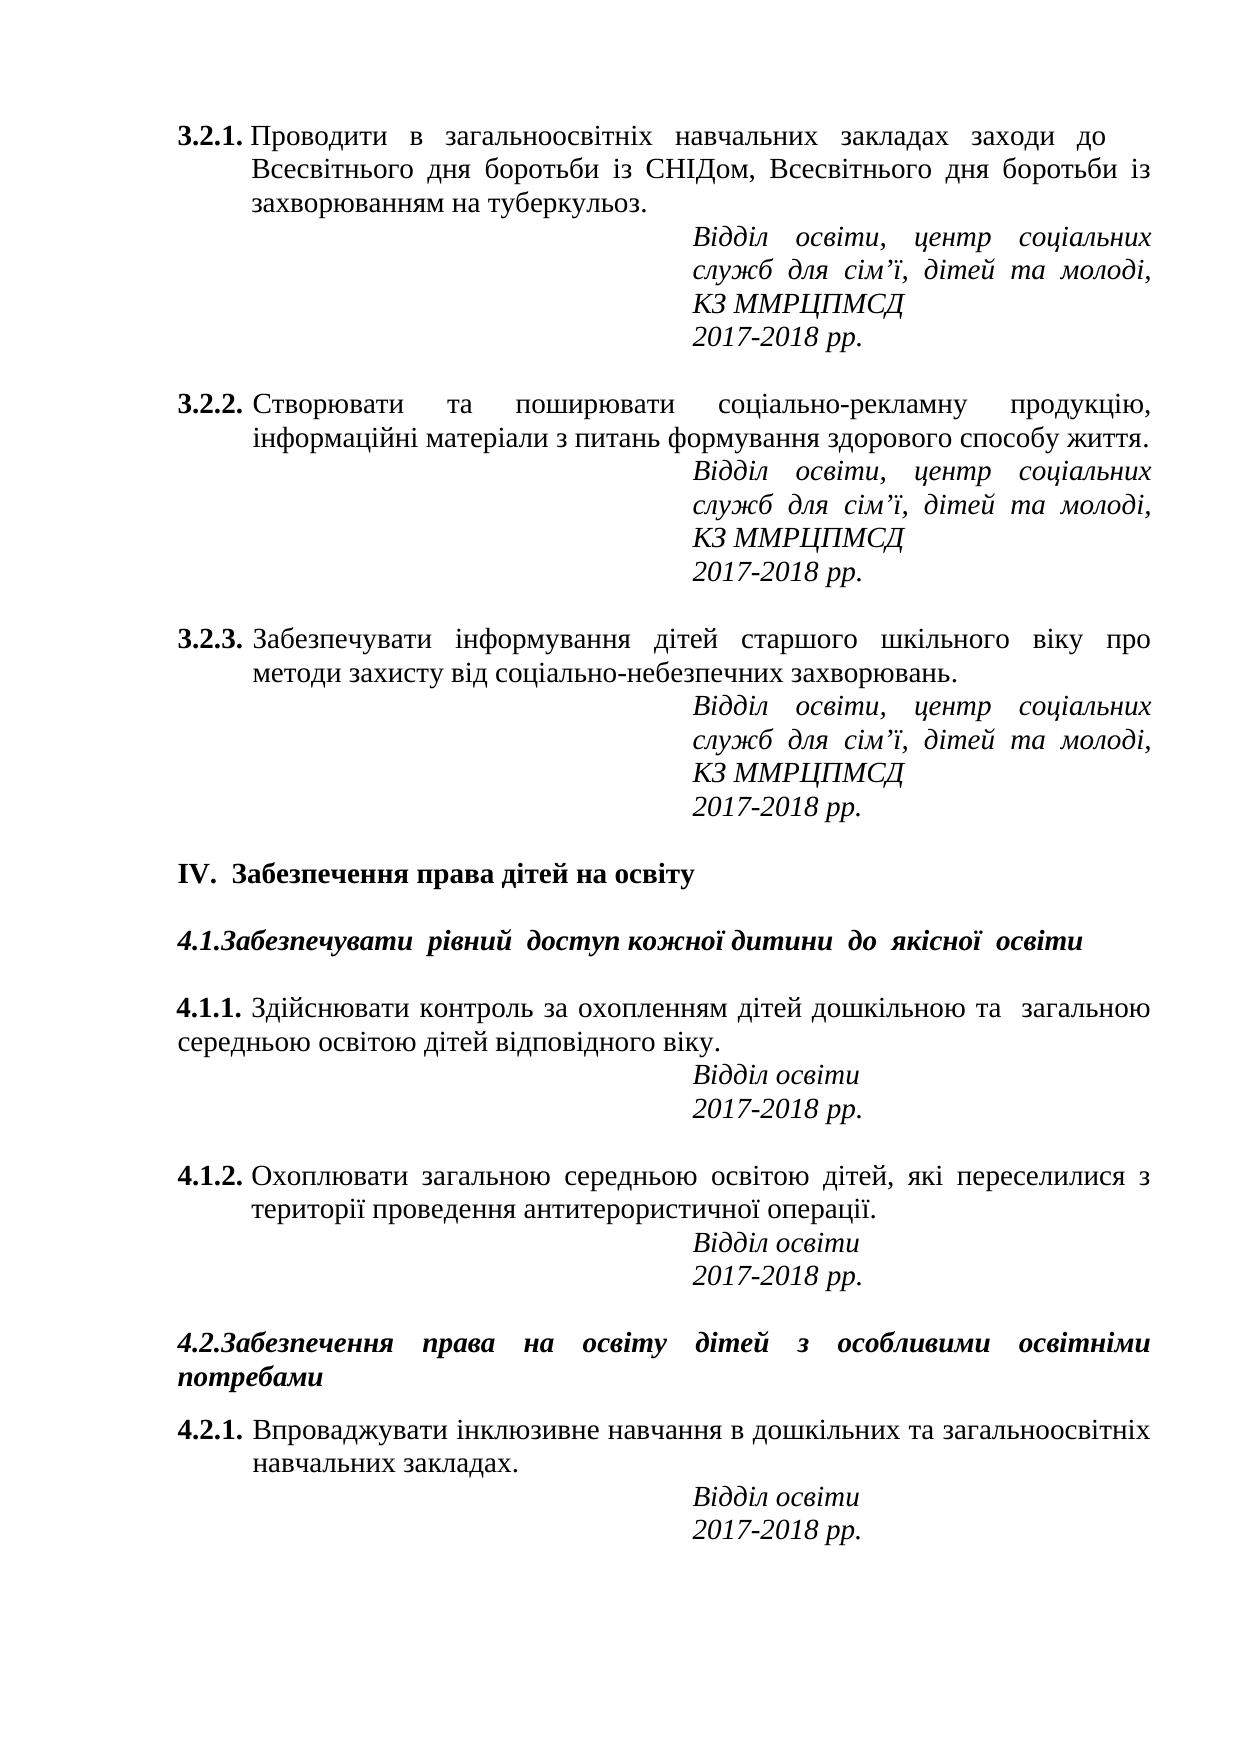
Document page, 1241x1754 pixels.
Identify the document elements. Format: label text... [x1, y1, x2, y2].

table_header Відділ освіти, центр соціальних служб для сім’ї, дітей та молоді, КЗ ММРЦПМСД рр. [681, 454, 1163, 588]
table_header Відділ освіти, центр соціальних служб для сім’ї, дітей та молоді, КЗ ММРЦПМСД 2017-2018 рр. [681, 688, 1163, 822]
list Здійснювати контроль за охопленням дітей дошкільною та загальною середньою освітою дітей відповідного віку. [176, 990, 1152, 1057]
text 4.2.Забезпечення права на освіту дітей з особливими освітніми потребами [177, 1326, 1152, 1393]
table_header Відділ освіти, центр соціальних служб для сім’ї, дітей та молоді, КЗ ММРЦПМСД рр. [681, 219, 1163, 386]
list Охоплювати загальною середньою освітою дітей, які переселилися з території проведення антитерористичної операції. [177, 1158, 1152, 1225]
text Всесвітнього дня боротьби із СНІДом, Всесвітнього дня боротьби із захворюванням на туберкульоз. [251, 152, 1152, 219]
text 4.1.Забезпечувати рівний доступ кожної дитини до якісної освіти [177, 923, 1152, 957]
list Впроваджувати інклюзивне навчання в дошкільних та загальноосвітніх навчальних закладах. [177, 1412, 1152, 1479]
table_header Відділ освіти рр. [681, 1225, 1163, 1292]
table_header Відділ освіти 2017-2018 рр. [681, 1479, 1163, 1546]
list Забезпечувати інформування дітей старшого шкільного віку про методи захисту від соціально-небезпечних захворювань. [177, 621, 1152, 688]
list Створювати та поширювати соціально-рекламну продукцію, інформаційні матеріали з питань формування здорового способу життя. [177, 386, 1152, 453]
text ІV. Забезпечення права дітей на освіту [177, 856, 1152, 889]
text 3.2.1. Проводити в загальноосвітніх навчальних закладах заходи до [177, 118, 1152, 152]
table_header Відділ освіти рр. [681, 1057, 1163, 1124]
